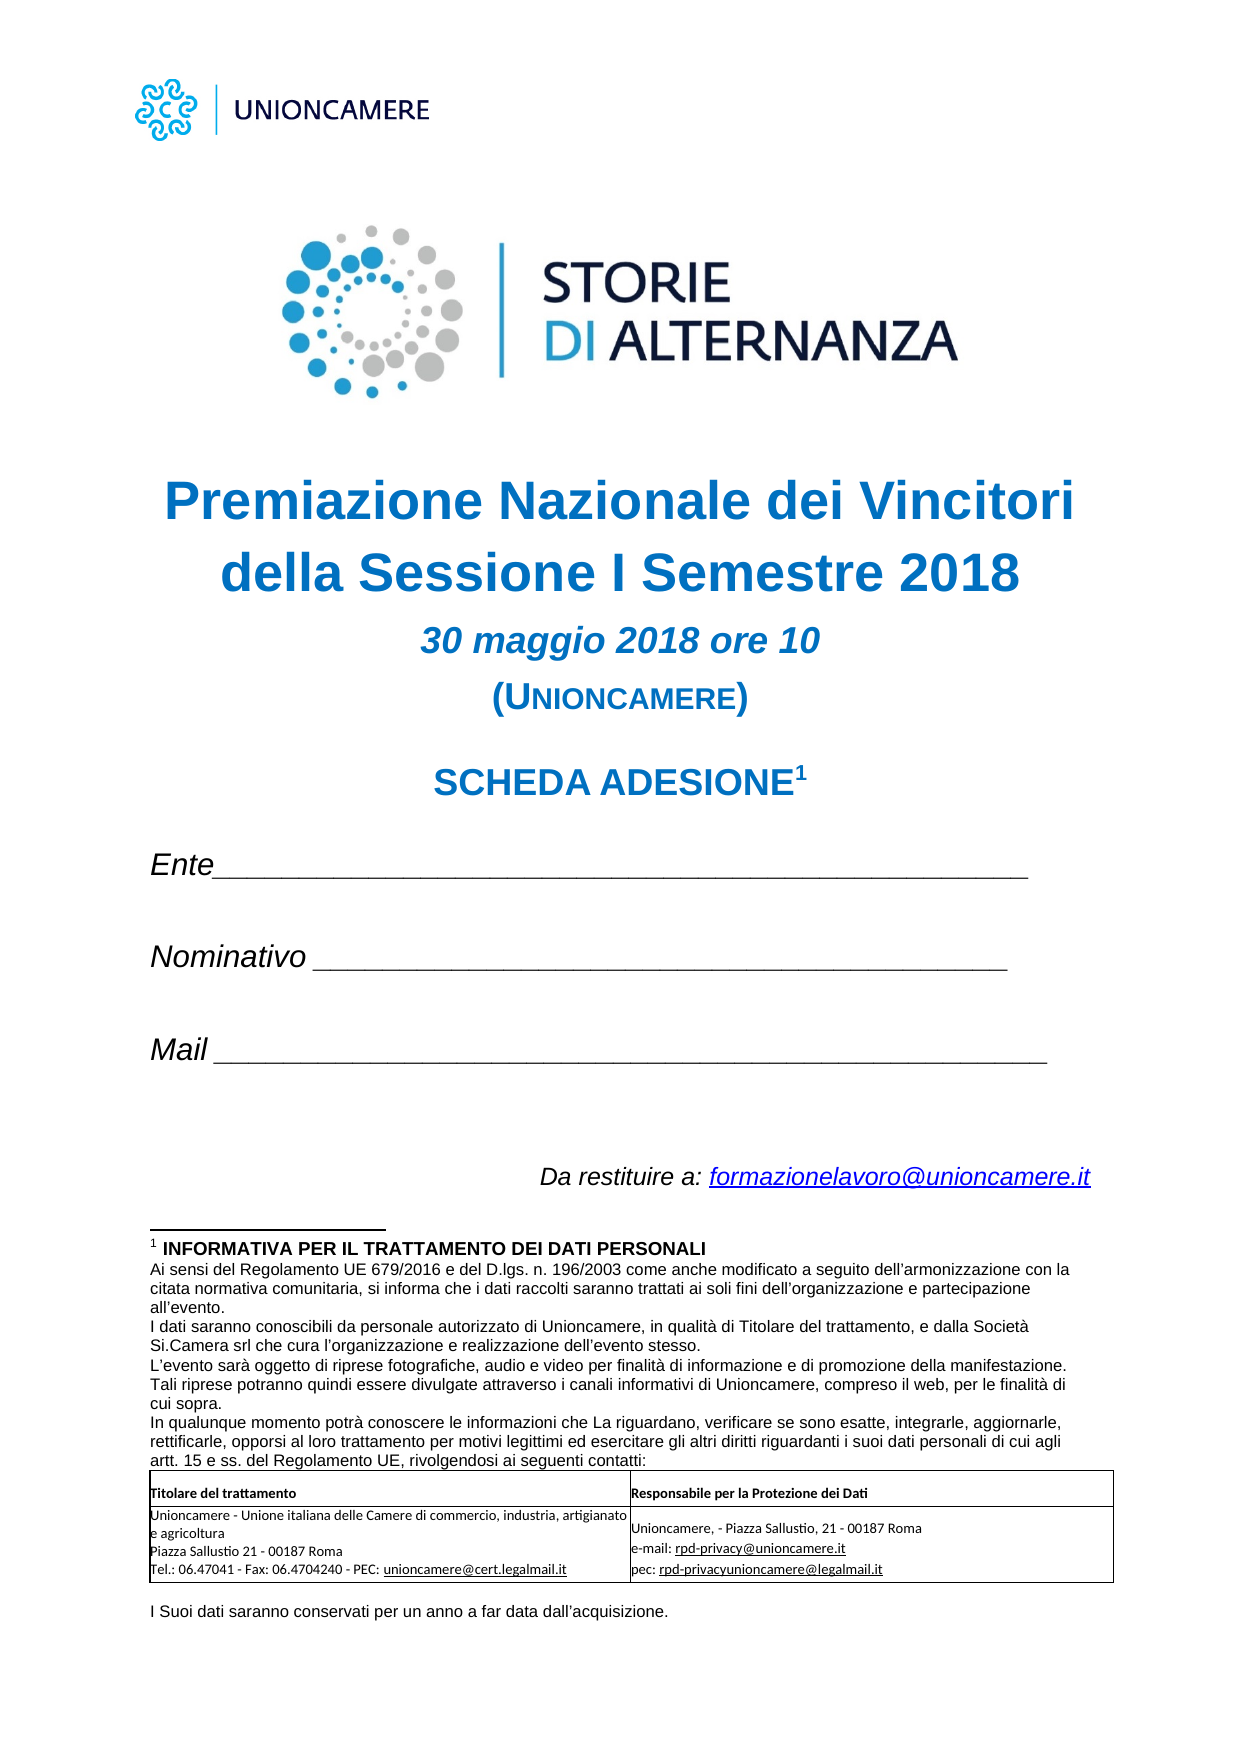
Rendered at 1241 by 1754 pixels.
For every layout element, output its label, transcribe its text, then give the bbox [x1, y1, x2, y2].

text Da restituire a: formazionelavoro@unioncamere.it [150, 1162, 1090, 1190]
title SCHEDA ADESIONE [150, 760, 1090, 803]
title (Unioncamere) [150, 674, 1090, 717]
title Nominativo ________________________________________ [150, 938, 1090, 974]
title Ente_______________________________________________ [150, 846, 1090, 882]
title Mail ________________________________________________ [150, 1031, 1090, 1067]
title Premiazione Nazionale dei Vincitori della Sessione I Semestre 2018 [150, 469, 1090, 603]
picture [169, 82, 180, 96]
picture [259, 218, 981, 405]
picture [135, 79, 429, 141]
title 30 maggio 2018 ore 10 [150, 618, 1090, 661]
